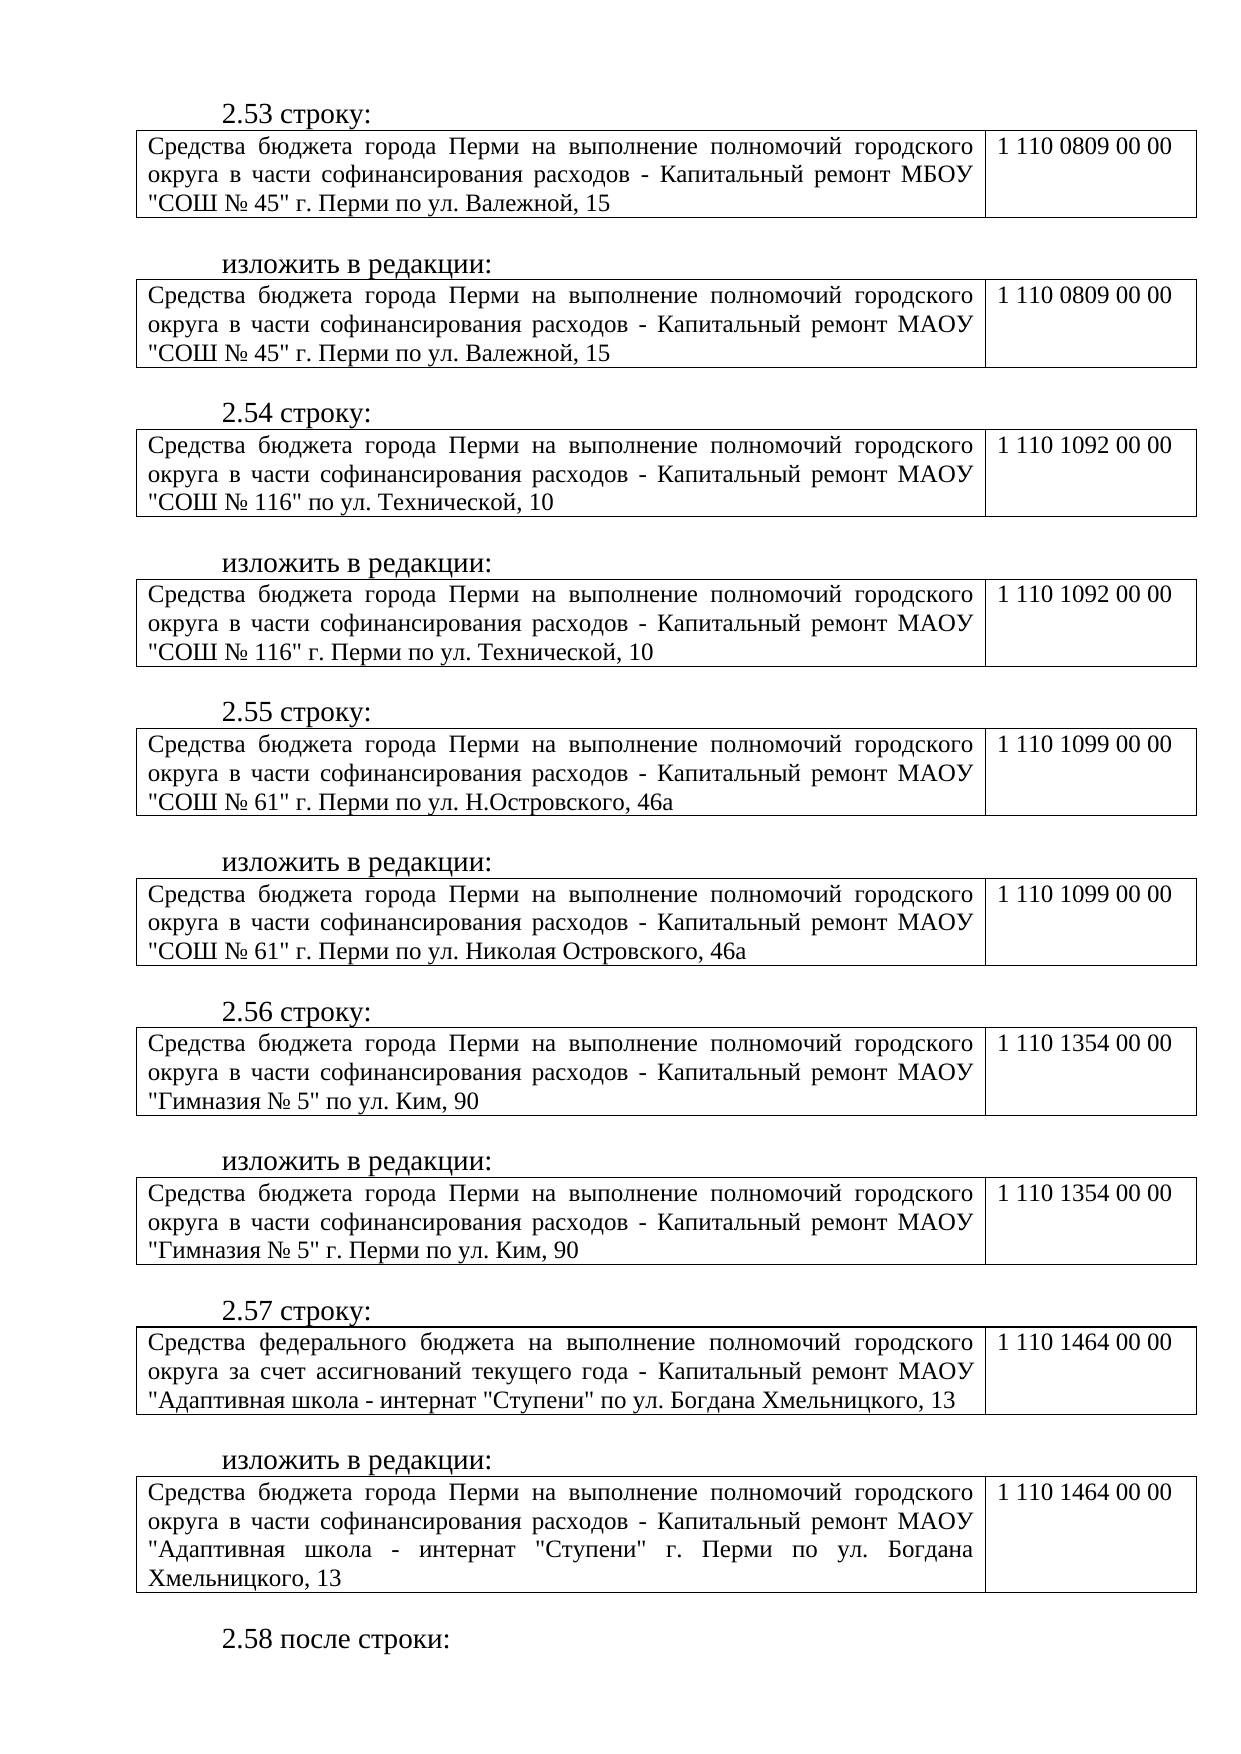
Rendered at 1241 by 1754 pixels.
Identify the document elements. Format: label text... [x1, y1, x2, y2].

table_header 1 110 1464 00 00 [986, 1328, 1196, 1414]
table_header Средства бюджета города Перми на выполнение полномочий городского округа в части софинансирования расходов - Капитальный ремонт МАОУ "СОШ № 61" г. Перми по ул. Н.Островского, 46а [137, 729, 985, 815]
table_header 1 110 1354 00 00 [986, 1028, 1196, 1114]
table_header 1 110 1092 00 00 [986, 430, 1196, 516]
table_header 1 110 1354 00 00 [986, 1178, 1196, 1264]
text 2.55 строку: [148, 697, 1181, 728]
table_header Средства бюджета города Перми на выполнение полномочий городского округа в части софинансирования расходов - Капитальный ремонт МАОУ "Гимназия № 5" г. Перми по ул. Ким, 90 [137, 1178, 985, 1264]
text 2.57 строку: [148, 1296, 1181, 1326]
table_header Средства бюджета города Перми на выполнение полномочий городского округа в части софинансирования расходов - Капитальный ремонт МАОУ "СОШ № 116" г. Перми по ул. Технической, 10 [137, 580, 985, 666]
table_header 1 110 1099 00 00 [986, 879, 1196, 965]
text изложить в редакции: [148, 1146, 1181, 1177]
text 2.53 строку: [148, 99, 1181, 130]
text 2.56 строку: [148, 997, 1181, 1027]
table_header Средства бюджета города Перми на выполнение полномочий городского округа в части софинансирования расходов - Капитальный ремонт МАОУ "Адаптивная школа - интернат "Ступени" г. Перми по ул. Богдана Хмельницкого, 13 [137, 1477, 985, 1592]
table_header Средства бюджета города Перми на выполнение полномочий городского округа в части софинансирования расходов - Капитальный ремонт МАОУ "Гимназия № 5" по ул. Ким, 90 [137, 1028, 985, 1114]
table_header 1 110 1464 00 00 [986, 1477, 1196, 1592]
text изложить в редакции: [148, 249, 1181, 279]
table_header 1 110 1099 00 00 [986, 729, 1196, 815]
table_header Средства бюджета города Перми на выполнение полномочий городского округа в части софинансирования расходов - Капитальный ремонт МАОУ "СОШ № 45" г. Перми по ул. Валежной, 15 [137, 280, 985, 367]
table_header Средства бюджета города Перми на выполнение полномочий городского округа в части софинансирования расходов - Капитальный ремонт МАОУ "СОШ № 116" по ул. Технической, 10 [137, 430, 985, 516]
text изложить в редакции: [148, 548, 1181, 578]
table_header 1 110 0809 00 00 [986, 280, 1196, 367]
text изложить в редакции: [148, 1445, 1181, 1476]
text 2.58 после строки: [148, 1624, 1181, 1654]
table_header Средства бюджета города Перми на выполнение полномочий городского округа в части софинансирования расходов - Капитальный ремонт МБОУ "СОШ № 45" г. Перми по ул. Валежной, 15 [137, 131, 985, 217]
table_header 1 110 1092 00 00 [986, 580, 1196, 666]
table_header 1 110 0809 00 00 [986, 131, 1196, 217]
text изложить в редакции: [148, 847, 1181, 878]
text 2.54 строку: [148, 398, 1181, 429]
table_header Средства бюджета города Перми на выполнение полномочий городского округа в части софинансирования расходов - Капитальный ремонт МАОУ "СОШ № 61" г. Перми по ул. Николая Островского, 46а [137, 879, 985, 965]
